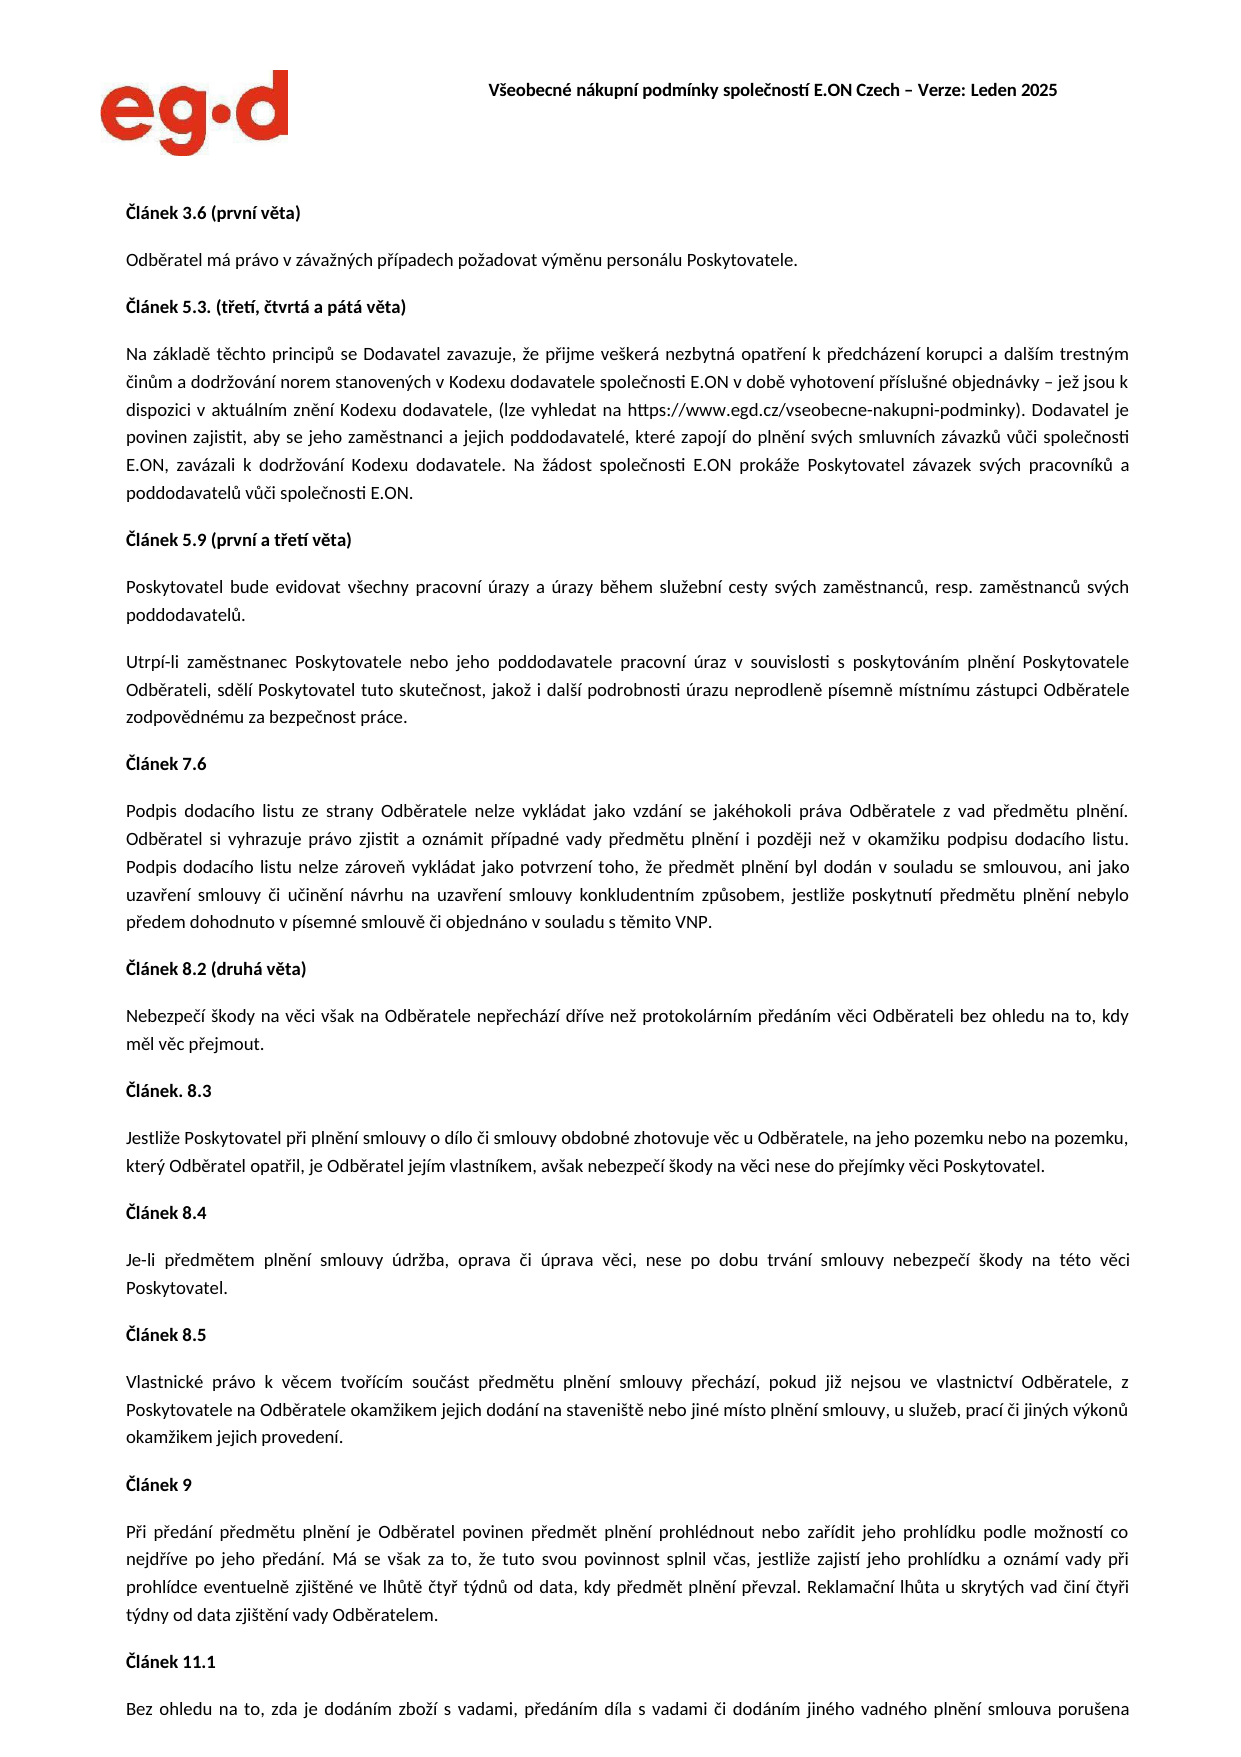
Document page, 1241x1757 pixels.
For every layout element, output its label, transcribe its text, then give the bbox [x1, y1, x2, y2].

text Utrpí-li zaměstnanec Poskytovatele nebo jeho poddodavatele pracovní úraz v souvislosti s poskytováním plnění Poskytovatele Odběrateli, sdělí Poskytovatel tuto skutečnost, jakož i další podrobnosti úrazu neprodleně písemně místnímu zástupci Odběratele zodpovědnému za bezpečnost práce. [126, 650, 1131, 728]
text Článek 11.1 [126, 1650, 1131, 1673]
text Článek 5.3. (třetí, čtvrtá a pátá věta) [126, 295, 1131, 318]
text Článek 8.5 [126, 1323, 1131, 1346]
text Je-li předmětem plnění smlouvy údržba, oprava či úprava věci, nese po dobu trvání smlouvy nebezpečí škody na této věci Poskytovatel. [126, 1248, 1131, 1299]
text Odběratel má právo v závažných případech požadovat výměnu personálu Poskytovatele. [126, 248, 1131, 271]
text Při předání předmětu plnění je Odběratel povinen předmět plnění prohlédnout nebo zařídit jeho prohlídku podle možností co nejdříve po jeho předání. Má se však za to, že tuto svou povinnost splnil včas, jestliže zajistí jeho prohlídku a oznámí vady při prohlídce eventuelně zjištěné ve lhůtě čtyř týdnů od data, kdy předmět plnění převzal. Reklamační lhůta u skrytých vad činí čtyři týdny od data zjištění vady Odběratelem. [126, 1520, 1131, 1626]
picture [100, 70, 288, 156]
text Poskytovatel bude evidovat všechny pracovní úrazy a úrazy během služební cesty svých zaměstnanců, resp. zaměstnanců svých poddodavatelů. [126, 575, 1131, 626]
text Článek 8.2 (druhá věta) [126, 957, 1131, 980]
text Článek 9 [126, 1473, 1131, 1496]
text Článek 3.6 (první věta) [126, 201, 1131, 224]
text Článek 5.9 (první a třetí věta) [126, 528, 1131, 551]
text Článek 8.4 [126, 1201, 1131, 1224]
text Na základě těchto principů se Dodavatel zavazuje, že přijme veškerá nezbytná opatření k předcházení korupci a dalším trestným činům a dodržování norem stanovených v Kodexu dodavatele společnosti E.ON v době vyhotovení příslušné objednávky – jež jsou k dispozici v aktuálním znění Kodexu dodavatele, (lze vyhledat na https://www.egd.cz/vseobecne-nakupni-podminky). Dodavatel je povinen zajistit, aby se jeho zaměstnanci a jejich poddodavatelé, které zapojí do plnění svých smluvních závazků vůči společnosti E.ON, zavázali k dodržování Kodexu dodavatele. Na žádost společnosti E.ON prokáže Poskytovatel závazek svých pracovníků a poddodavatelů vůči společnosti E.ON. [126, 342, 1131, 504]
text Podpis dodacího listu ze strany Odběratele nelze vykládat jako vzdání se jakéhokoli práva Odběratele z vad předmětu plnění. Odběratel si vyhrazuje právo zjistit a oznámit případné vady předmětu plnění i později než v okamžiku podpisu dodacího listu. Podpis dodacího listu nelze zároveň vykládat jako potvrzení toho, že předmět plnění byl dodán v souladu se smlouvou, ani jako uzavření smlouvy či učinění návrhu na uzavření smlouvy konkludentním způsobem, jestliže poskytnutí předmětu plnění nebylo předem dohodnuto v písemné smlouvě či objednáno v souladu s těmito VNP. [126, 799, 1131, 933]
text Nebezpečí škody na věci však na Odběratele nepřechází dříve než protokolárním předáním věci Odběrateli bez ohledu na to, kdy měl věc přejmout. [126, 1004, 1131, 1055]
text Vlastnické právo k věcem tvořícím součást předmětu plnění smlouvy přechází, pokud již nejsou ve vlastnictví Odběratele, z Poskytovatele na Odběratele okamžikem jejich dodání na staveniště nebo jiné místo plnění smlouvy, u služeb, prací či jiných výkonů okamžikem jejich provedení. [126, 1370, 1131, 1448]
text Článek. 8.3 [126, 1079, 1131, 1102]
text Jestliže Poskytovatel při plnění smlouvy o dílo či smlouvy obdobné zhotovuje věc u Odběratele, na jeho pozemku nebo na pozemku, který Odběratel opatřil, je Odběratel jejím vlastníkem, avšak nebezpečí škody na věci nese do přejímky věci Poskytovatel. [126, 1126, 1131, 1177]
text Článek 7.6 [126, 752, 1131, 775]
